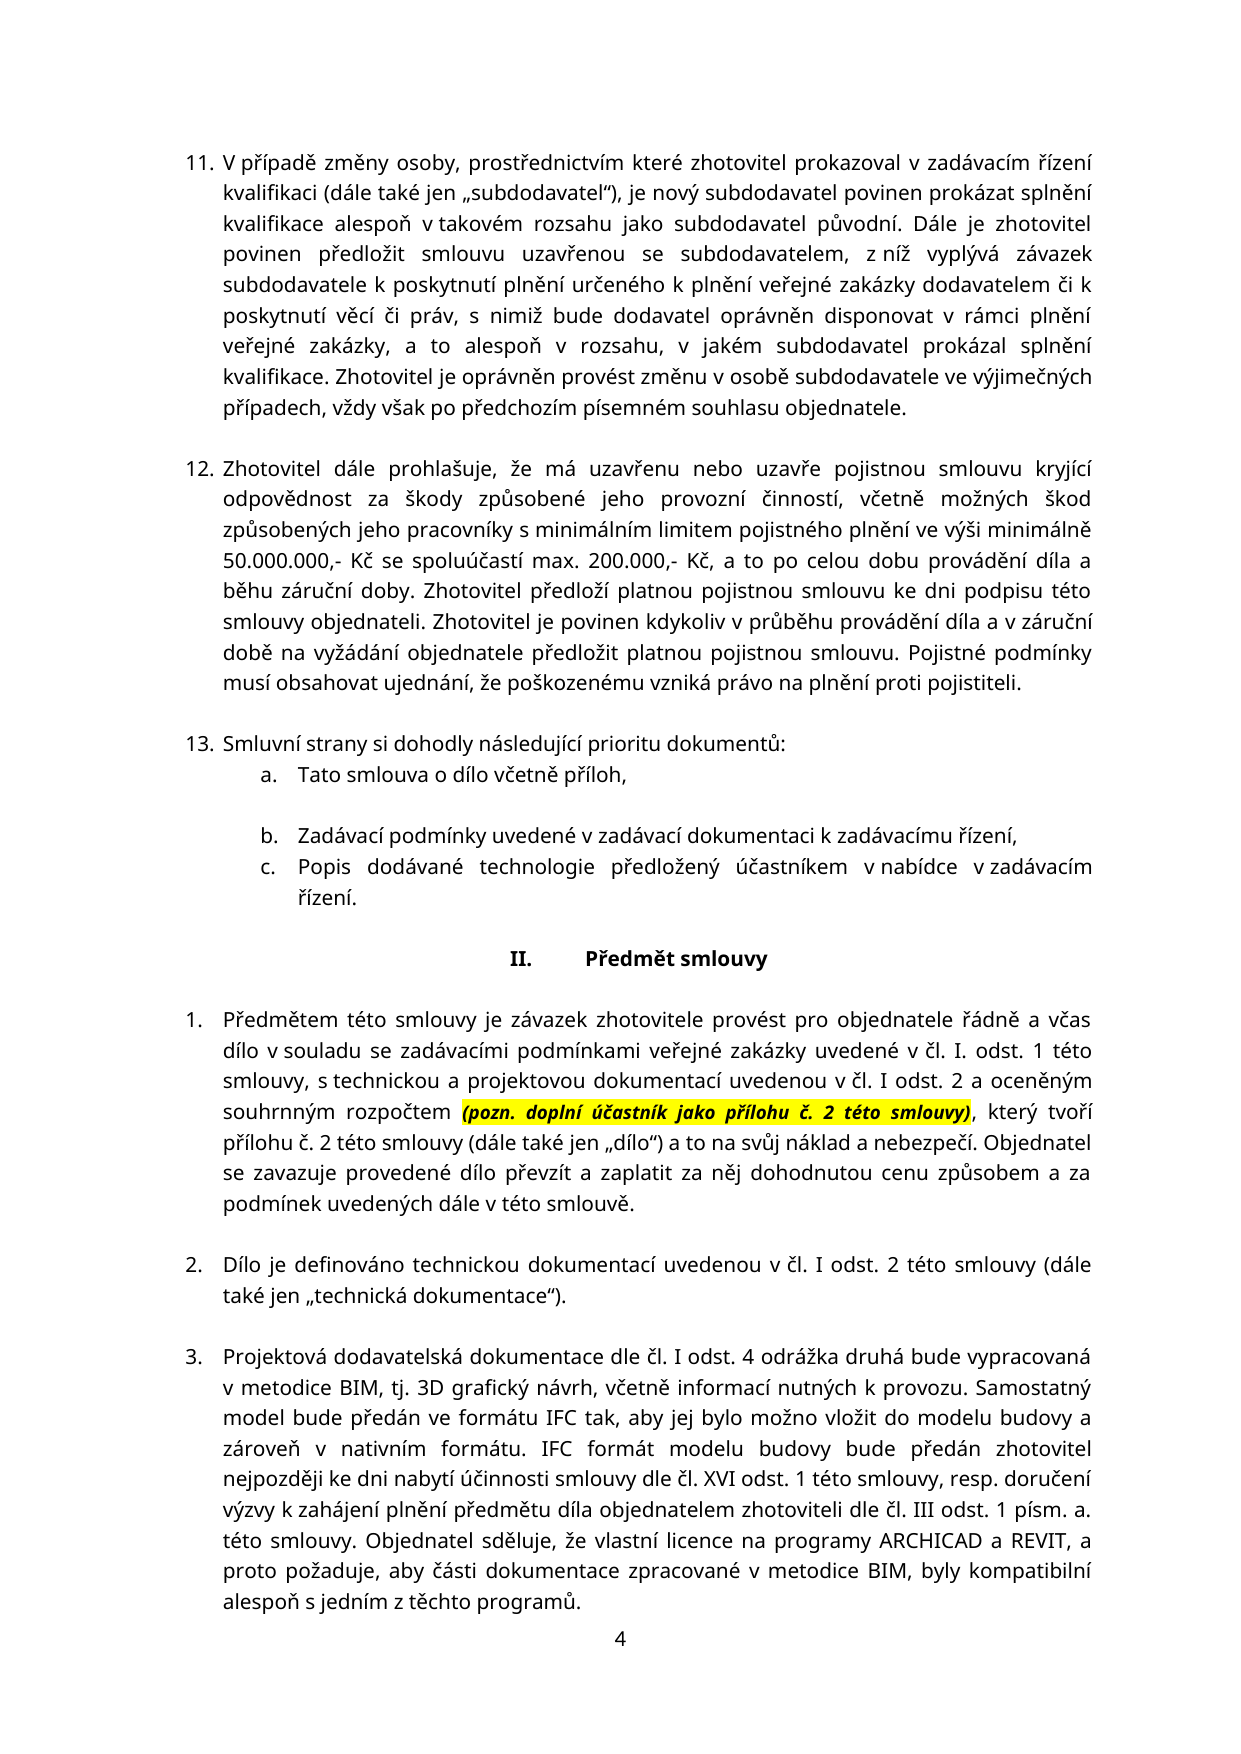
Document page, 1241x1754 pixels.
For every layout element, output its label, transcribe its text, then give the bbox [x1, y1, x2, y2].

list V případě změny osoby, prostřednictvím které zhotovitel prokazoval v zadávacím řízení kvalifikaci (dále také jen „subdodavatel“), je nový subdodavatel povinen prokázat splnění kvalifikace alespoň v takovém rozsahu jako subdodavatel původní. Dále je zhotovitel povinen předložit smlouvu uzavřenou se subdodavatelem, z níž vyplývá závazek subdodavatele k poskytnutí plnění určeného k plnění veřejné zakázky dodavatelem či k poskytnutí věcí či práv, s nimiž bude dodavatel oprávněn disponovat v rámci plnění veřejné zakázky, a to alespoň v rozsahu, v jakém subdodavatel prokázal splnění kvalifikace. Zhotovitel je oprávněn provést změnu v osobě subdodavatele ve výjimečných případech, vždy však po předchozím písemném souhlasu objednatele. [185, 148, 1093, 421]
list Tato smlouva o dílo včetně příloh, [260, 760, 1093, 788]
list Popis dodávané technologie předložený účastníkem v nabídce v zadávacím řízení. [260, 852, 1093, 911]
list Předmětem této smlouvy je závazek zhotovitele provést pro objednatele řádně a včas dílo v souladu se zadávacími podmínkami veřejné zakázky uvedené v čl. I. odst. 1 této smlouvy, s technickou a projektovou dokumentací uvedenou v čl. I odst. 2 a oceněným souhrnným rozpočtem (pozn. doplní účastník jako přílohu č. 2 této smlouvy), který tvoří přílohu č. 2 této smlouvy (dále také jen „dílo“) a to na svůj náklad a nebezpečí. Objednatel se zavazuje provedené dílo převzít a zaplatit za něj dohodnutou cenu způsobem a za podmínek uvedených dále v této smlouvě. [185, 1005, 1093, 1217]
list Předmět smlouvy [185, 944, 1093, 972]
list Projektová dodavatelská dokumentace dle čl. I odst. 4 odrážka druhá bude vypracovaná v metodice BIM, tj. 3D grafický návrh, včetně informací nutných k provozu. Samostatný model bude předán ve formátu IFC tak, aby jej bylo možno vložit do modelu budovy a zároveň v nativním formátu. IFC formát modelu budovy bude předán zhotovitel nejpozději ke dni nabytí účinnosti smlouvy dle čl. XVI odst. 1 této smlouvy, resp. doručení výzvy k zahájení plnění předmětu díla objednatelem zhotoviteli dle čl. III odst. 1 písm. a. této smlouvy. Objednatel sděluje, že vlastní licence na programy ARCHICAD a REVIT, a proto požaduje, aby části dokumentace zpracované v metodice BIM, byly kompatibilní alespoň s jedním z těchto programů. [185, 1342, 1093, 1615]
list Zadávací podmínky uvedené v zadávací dokumentaci k zadávacímu řízení, [260, 821, 1093, 850]
list Smluvní strany si dohodly následující prioritu dokumentů: [185, 729, 1093, 758]
list Zhotovitel dále prohlašuje, že má uzavřenu nebo uzavře pojistnou smlouvu kryjící odpovědnost za škody způsobené jeho provozní činností, včetně možných škod způsobených jeho pracovníky s minimálním limitem pojistného plnění ve výši minimálně 50.000.000,- Kč se spoluúčastí max. 200.000,- Kč, a to po celou dobu provádění díla a běhu záruční doby. Zhotovitel předloží platnou pojistnou smlouvu ke dni podpisu této smlouvy objednateli. Zhotovitel je povinen kdykoliv v průběhu provádění díla a v záruční době na vyžádání objednatele předložit platnou pojistnou smlouvu. Pojistné podmínky musí obsahovat ujednání, že poškozenému vzniká právo na plnění proti pojistiteli. [185, 454, 1093, 697]
list Dílo je definováno technickou dokumentací uvedenou v čl. I odst. 2 této smlouvy (dále také jen „technická dokumentace“). [185, 1250, 1093, 1309]
